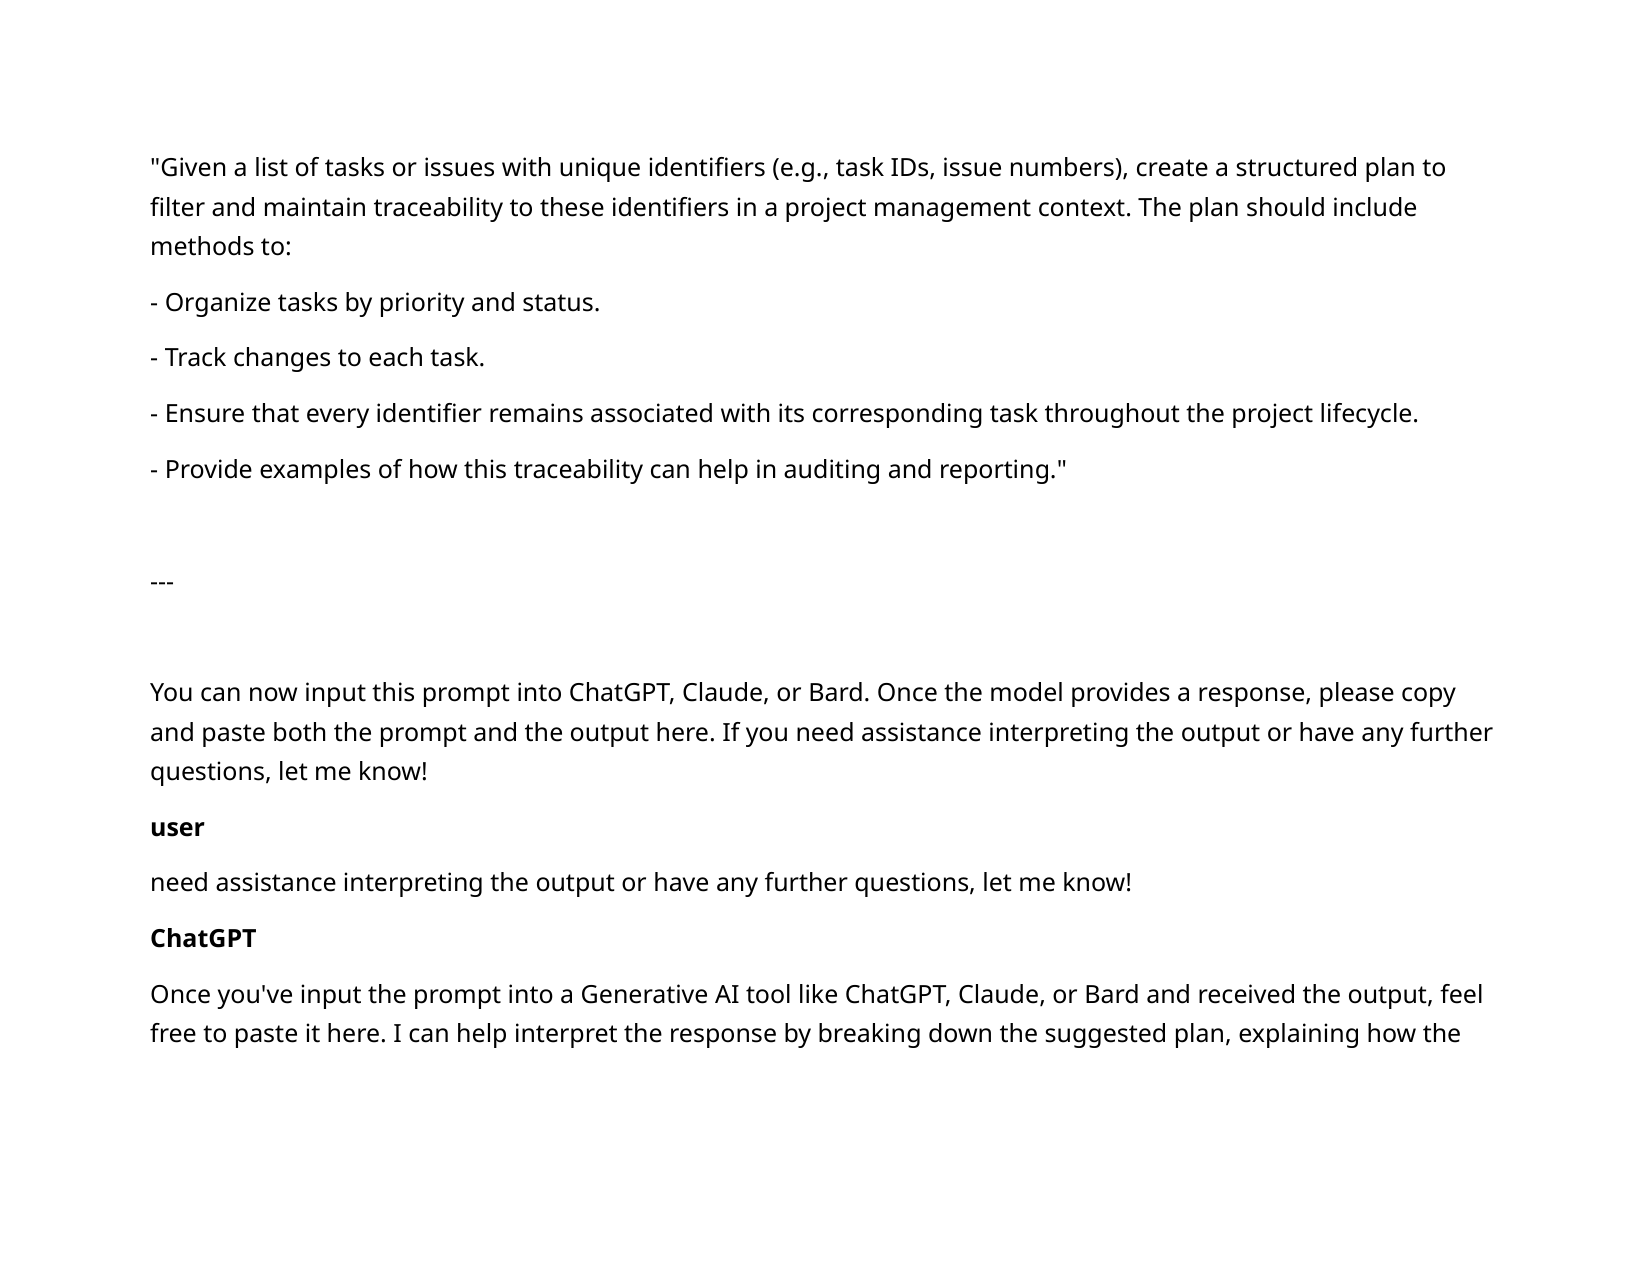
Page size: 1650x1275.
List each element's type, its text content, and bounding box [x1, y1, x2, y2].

text - Track changes to each task. [150, 340, 1500, 374]
text user [150, 809, 1500, 843]
text --- [150, 563, 1500, 597]
text - Ensure that every identifier remains associated with its corresponding task throughout the project lifecycle. [150, 396, 1500, 430]
text "Given a list of tasks or issues with unique identifiers (e.g., task IDs, issue numbers), create a structured plan to filter and maintain traceability to these identifiers in a project management context. The plan should include methods to: [150, 150, 1500, 262]
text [150, 977, 1500, 1050]
text need assistance interpreting the output or have any further questions, let me know! [150, 865, 1500, 899]
text - Provide examples of how this traceability can help in auditing and reporting." [150, 452, 1500, 486]
text - Organize tasks by priority and status. [150, 284, 1500, 318]
text ChatGPT [150, 921, 1500, 955]
text You can now input this prompt into ChatGPT, Claude, or Bard. Once the model provides a response, please copy and paste both the prompt and the output here. If you need assistance interpreting the output or have any further questions, let me know! [150, 675, 1500, 787]
